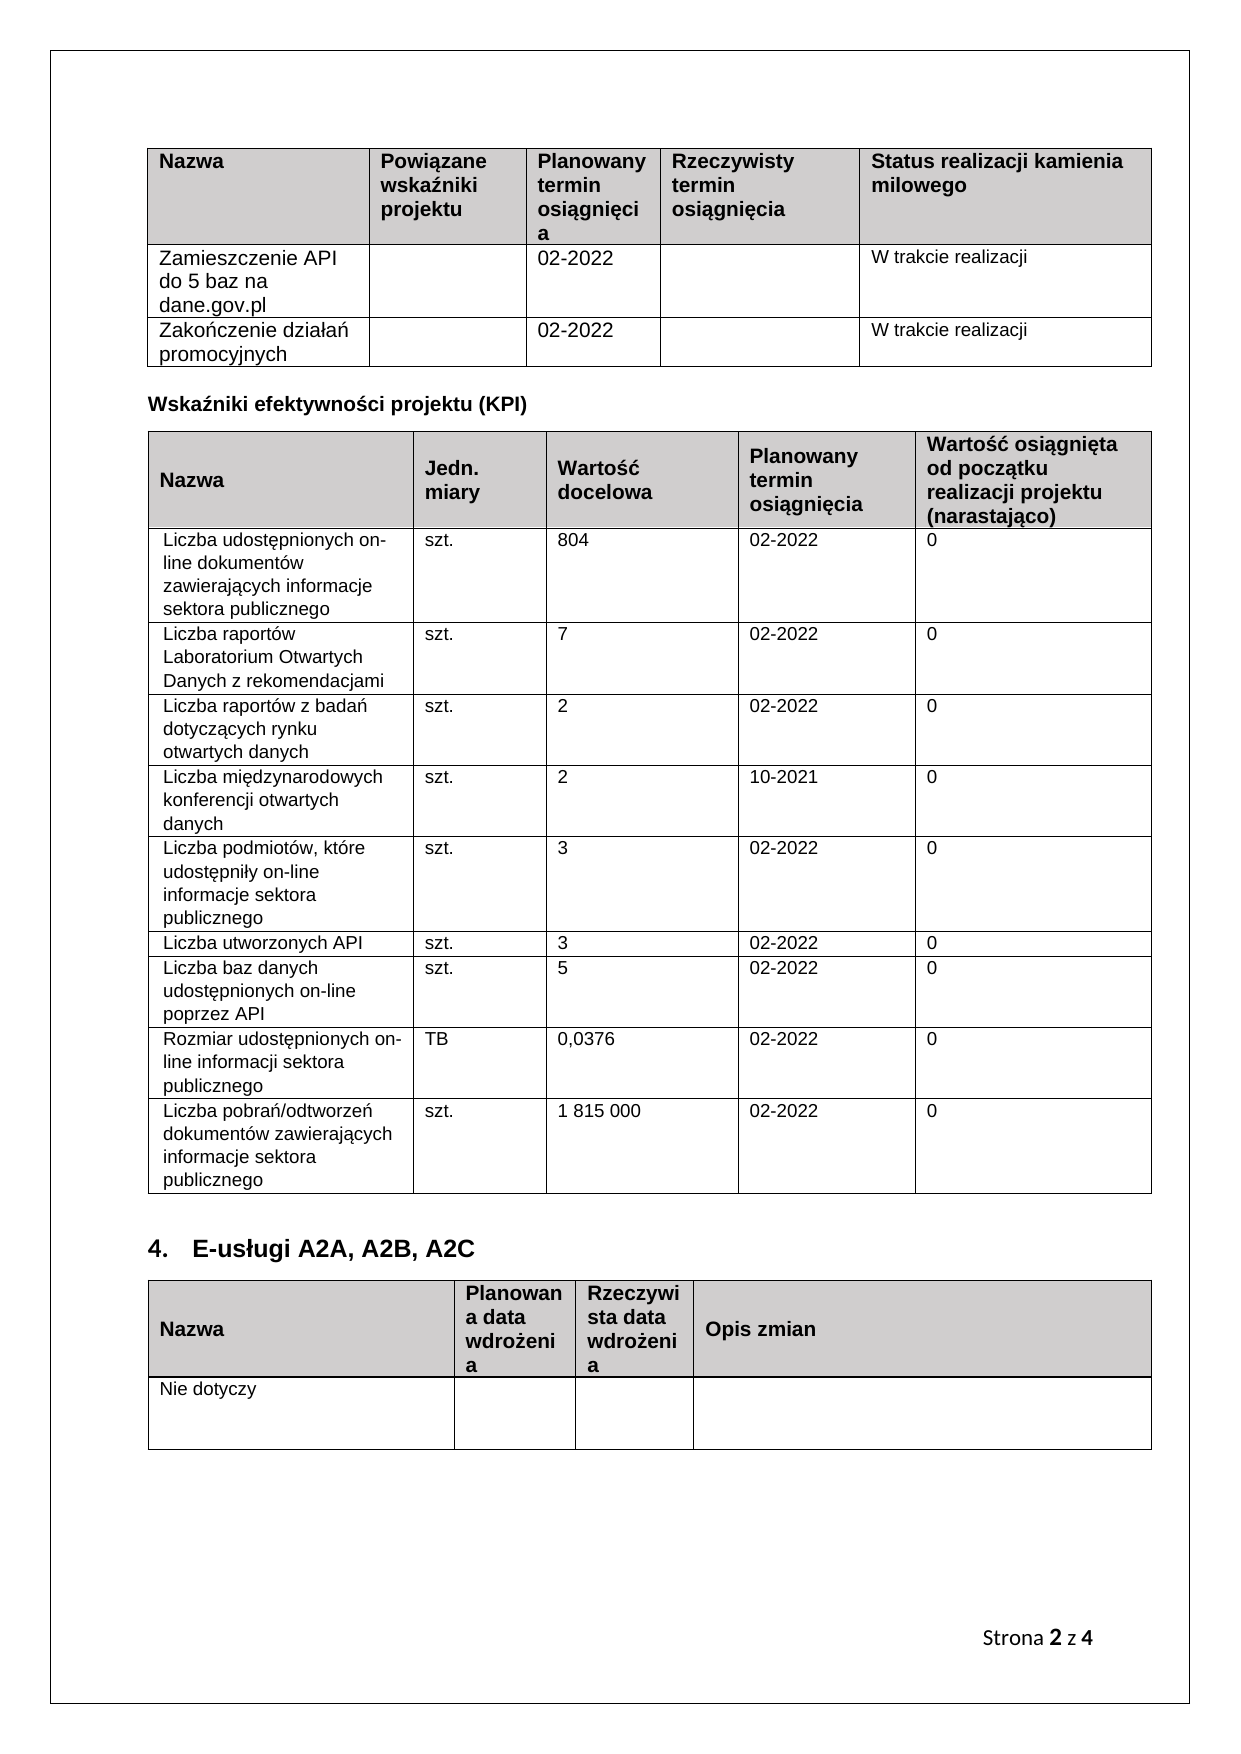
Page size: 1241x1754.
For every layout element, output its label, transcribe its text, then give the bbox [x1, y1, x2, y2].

table_cell Rozmiar udostępnionych on-line informacji sektora publicznego [149, 1028, 413, 1098]
table_header Planowany termin osiągnięcia [527, 149, 660, 244]
table_cell szt. [414, 623, 546, 693]
table_cell 5 [547, 957, 738, 1027]
table_cell 02-2022 [739, 837, 915, 931]
table_header Nazwa [149, 432, 413, 527]
table_header Opis zmian [694, 1281, 1151, 1376]
table_cell [370, 318, 526, 366]
table_cell 0 [916, 1028, 1151, 1098]
table_cell Nie dotyczy [149, 1378, 454, 1449]
table_cell 2 [547, 695, 738, 765]
table_cell szt. [414, 957, 546, 1027]
table_cell 02-2022 [739, 695, 915, 765]
table_header Jedn. miary [414, 432, 546, 527]
table_cell [455, 1378, 575, 1449]
table_cell 0 [916, 1099, 1151, 1193]
table_cell Liczba międzynarodowych konferencji otwartych danych [149, 766, 413, 836]
table_cell Liczba podmiotów, które udostępniły on-line informacje sektora publicznego [149, 837, 413, 931]
table_cell 1 815 000 [547, 1099, 738, 1193]
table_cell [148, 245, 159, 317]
table_cell 02-2022 [739, 1099, 915, 1193]
table_cell Liczba baz danych udostępnionych on-line poprzez API [149, 957, 413, 1027]
table_header Wartość docelowa [547, 432, 738, 527]
table_cell 804 [547, 529, 738, 622]
table_cell szt. [414, 695, 546, 765]
table_cell 02-2022 [527, 318, 660, 366]
table_cell 02-2022 [739, 623, 915, 693]
table_cell Liczba raportów Laboratorium Otwartych Danych z rekomendacjami [149, 623, 413, 693]
table_cell 7 [547, 623, 738, 693]
table_cell szt. [414, 1099, 546, 1193]
table_cell 2 [547, 766, 738, 836]
table_cell 0 [916, 529, 1151, 622]
table_header Rzeczywisty termin osiągnięcia [661, 149, 859, 244]
table_cell 02-2022 [739, 957, 915, 1027]
table_cell 10-2021 [739, 766, 915, 836]
table_cell [576, 1378, 693, 1449]
table_cell 0 [916, 837, 1151, 931]
table_header Wartość osiągnięta od początku realizacji projektu (narastająco) [916, 432, 1151, 527]
table_cell W trakcie realizacji [860, 245, 1151, 317]
table_cell Liczba raportów z badań dotyczących rynku otwartych danych [149, 695, 413, 765]
table_cell Zamieszczenie API do 5 baz na dane.gov.pl [267, 245, 369, 317]
table_header Powiązane wskaźniki projektu [370, 149, 526, 244]
text Wskaźniki efektywności projektu (KPI) [148, 392, 1093, 416]
table_cell 02-2022 [739, 1028, 915, 1098]
table_cell Liczba pobrań/odtworzeń dokumentów zawierających informacje sektora publicznego [149, 1099, 413, 1193]
subtitle E-usługi A2A, A2B, A2C [148, 1231, 1093, 1264]
table_cell szt. [414, 529, 546, 622]
table_cell 0 [916, 695, 1151, 765]
table_cell [661, 318, 859, 366]
table_cell [370, 245, 526, 317]
table_cell 0,0376 [547, 1028, 738, 1098]
table_cell 3 [547, 837, 738, 931]
table_header Nazwa [149, 1281, 454, 1376]
table_cell szt. [414, 932, 546, 956]
table_cell [661, 245, 859, 317]
table_cell W trakcie realizacji [860, 318, 1151, 366]
table_cell 02-2022 [739, 529, 915, 622]
table_cell Liczba udostępnionych on-line dokumentów zawierających informacje sektora publicznego [149, 529, 413, 622]
table_cell 02-2022 [739, 932, 915, 956]
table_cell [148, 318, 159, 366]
table_cell 0 [916, 932, 1151, 956]
table_cell 0 [916, 957, 1151, 1027]
table_cell szt. [414, 837, 546, 931]
table_header Rzeczywista data wdrożenia [576, 1281, 693, 1376]
table_cell 0 [916, 766, 1151, 836]
table_cell [694, 1378, 1151, 1449]
table_cell 0 [916, 623, 1151, 693]
table_header Planowana data wdrożenia [455, 1281, 575, 1376]
table_header Planowany termin osiągnięcia [739, 432, 915, 527]
table_header Nazwa [148, 149, 369, 244]
table_cell Zakończenie działań promocyjnych [287, 318, 369, 366]
table_cell 02-2022 [527, 245, 660, 317]
table_cell TB [414, 1028, 546, 1098]
table_cell Liczba utworzonych API [149, 932, 413, 956]
table_header Status realizacji kamienia milowego [860, 149, 1151, 244]
table_cell 3 [547, 932, 738, 956]
table_cell szt. [414, 766, 546, 836]
